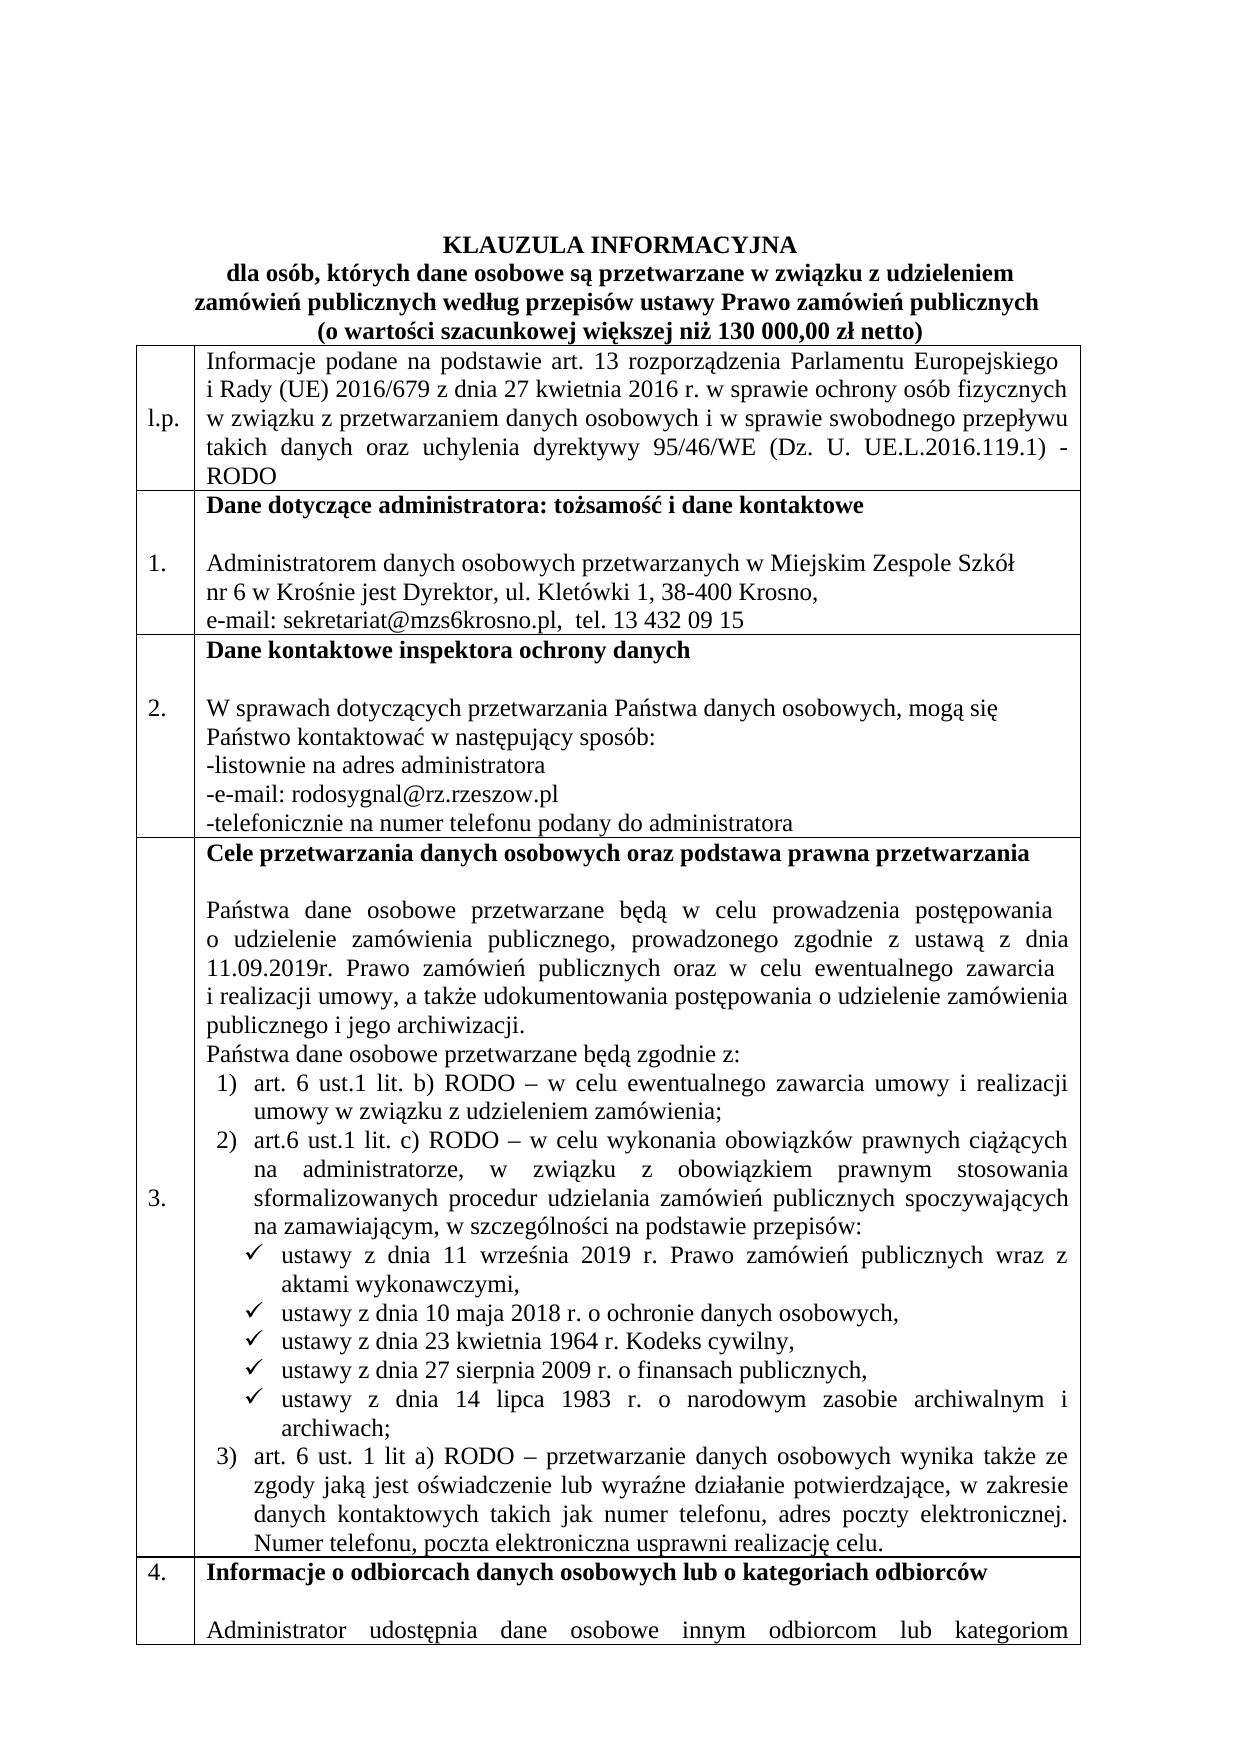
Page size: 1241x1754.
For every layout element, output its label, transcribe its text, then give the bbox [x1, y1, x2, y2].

text KLAUZULA INFORMACYJNA [148, 230, 1093, 258]
text dla osób, których dane osobowe są przetwarzane w związku z udzieleniem [148, 258, 1093, 287]
table_cell 2. [137, 635, 194, 837]
table_header l.p. [137, 346, 194, 489]
table_cell Cele przetwarzania danych osobowych oraz podstawa prawna przetwarzania Państwa dane osobowe przetwarzane będą w celu prowadzenia postępowania o udzielenie zamówienia publicznego, prowadzonego zgodnie z ustawą z dnia 11.09.2019r. Prawo zamówień publicznych oraz w celu ewentualnego zawarcia i realizacji umowy, a także udokumentowania postępowania o udzielenie zamówienia publicznego i jego archiwizacji. Państwa dane osobowe przetwarzane będą zgodnie z: art. 6 ust.1 lit. b) RODO – w celu ewentualnego zawarcia umowy i realizacji umowy w związku z udzieleniem zamówienia; art.6 ust.1 lit. c) RODO – w celu wykonania obowiązków prawnych ciążących na administratorze, w związku z obowiązkiem prawnym stosowania sformalizowanych procedur udzielania zamówień publicznych spoczywających na zamawiającym, w szczególności na podstawie przepisów: ustawy z dnia 11 września 2019 r. Prawo zamówień publicznych wraz z aktami wykonawczymi, ustawy z dnia 10 maja 2018 r. o ochronie danych osobowych, ustawy z dnia 23 kwietnia 1964 r. Kodeks cywilny, ustawy z dnia 27 sierpnia 2009 r. o finansach publicznych, ustawy z dnia 14 lipca 1983 r. o narodowym zasobie archiwalnym i archiwach; art. 6 ust. 1 lit a) RODO – przetwarzanie danych osobowych wynika także ze zgody jaką jest oświadczenie lub wyraźne działanie potwierdzające, w zakresie danych kontaktowych takich jak numer telefonu, adres poczty elektronicznej. Numer telefonu, poczta elektroniczna usprawni realizację celu. [195, 838, 1080, 1556]
table_cell Dane kontaktowe inspektora ochrony danych W sprawach dotyczących przetwarzania Państwa danych osobowych, mogą się Państwo kontaktować w następujący sposób: -listownie na adres administratora -e-mail: rodosygnal@rz.rzeszow.pl -telefonicznie na numer telefonu podany do administratora [195, 635, 1080, 837]
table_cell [195, 1558, 1080, 1644]
table_header Informacje podane na podstawie art. 13 rozporządzenia Parlamentu Europejskiego i Rady (UE) 2016/679 z dnia 27 kwietnia 2016 r. w sprawie ochrony osób fizycznych w związku z przetwarzaniem danych osobowych i w sprawie swobodnego przepływu takich danych oraz uchylenia dyrektywy 95/46/WE (Dz. U. UE.L.2016.119.1) - RODO [195, 346, 1080, 489]
table_cell 4. [137, 1558, 194, 1644]
table_cell 1. [137, 491, 194, 634]
text zamówień publicznych według przepisów ustawy Prawo zamówień publicznych (o wartości szacunkowej większej niż 130 000,00 zł netto) [148, 287, 1093, 345]
table_cell Dane dotyczące administratora: tożsamość i dane kontaktowe Administratorem danych osobowych przetwarzanych w Miejskim Zespole Szkół nr 6 w Krośnie jest Dyrektor, ul. Kletówki 1, 38-400 Krosno, e-mail: sekretariat@mzs6krosno.pl, tel. 13 432 09 15 [195, 491, 1080, 634]
table_cell 3. [137, 838, 194, 1556]
